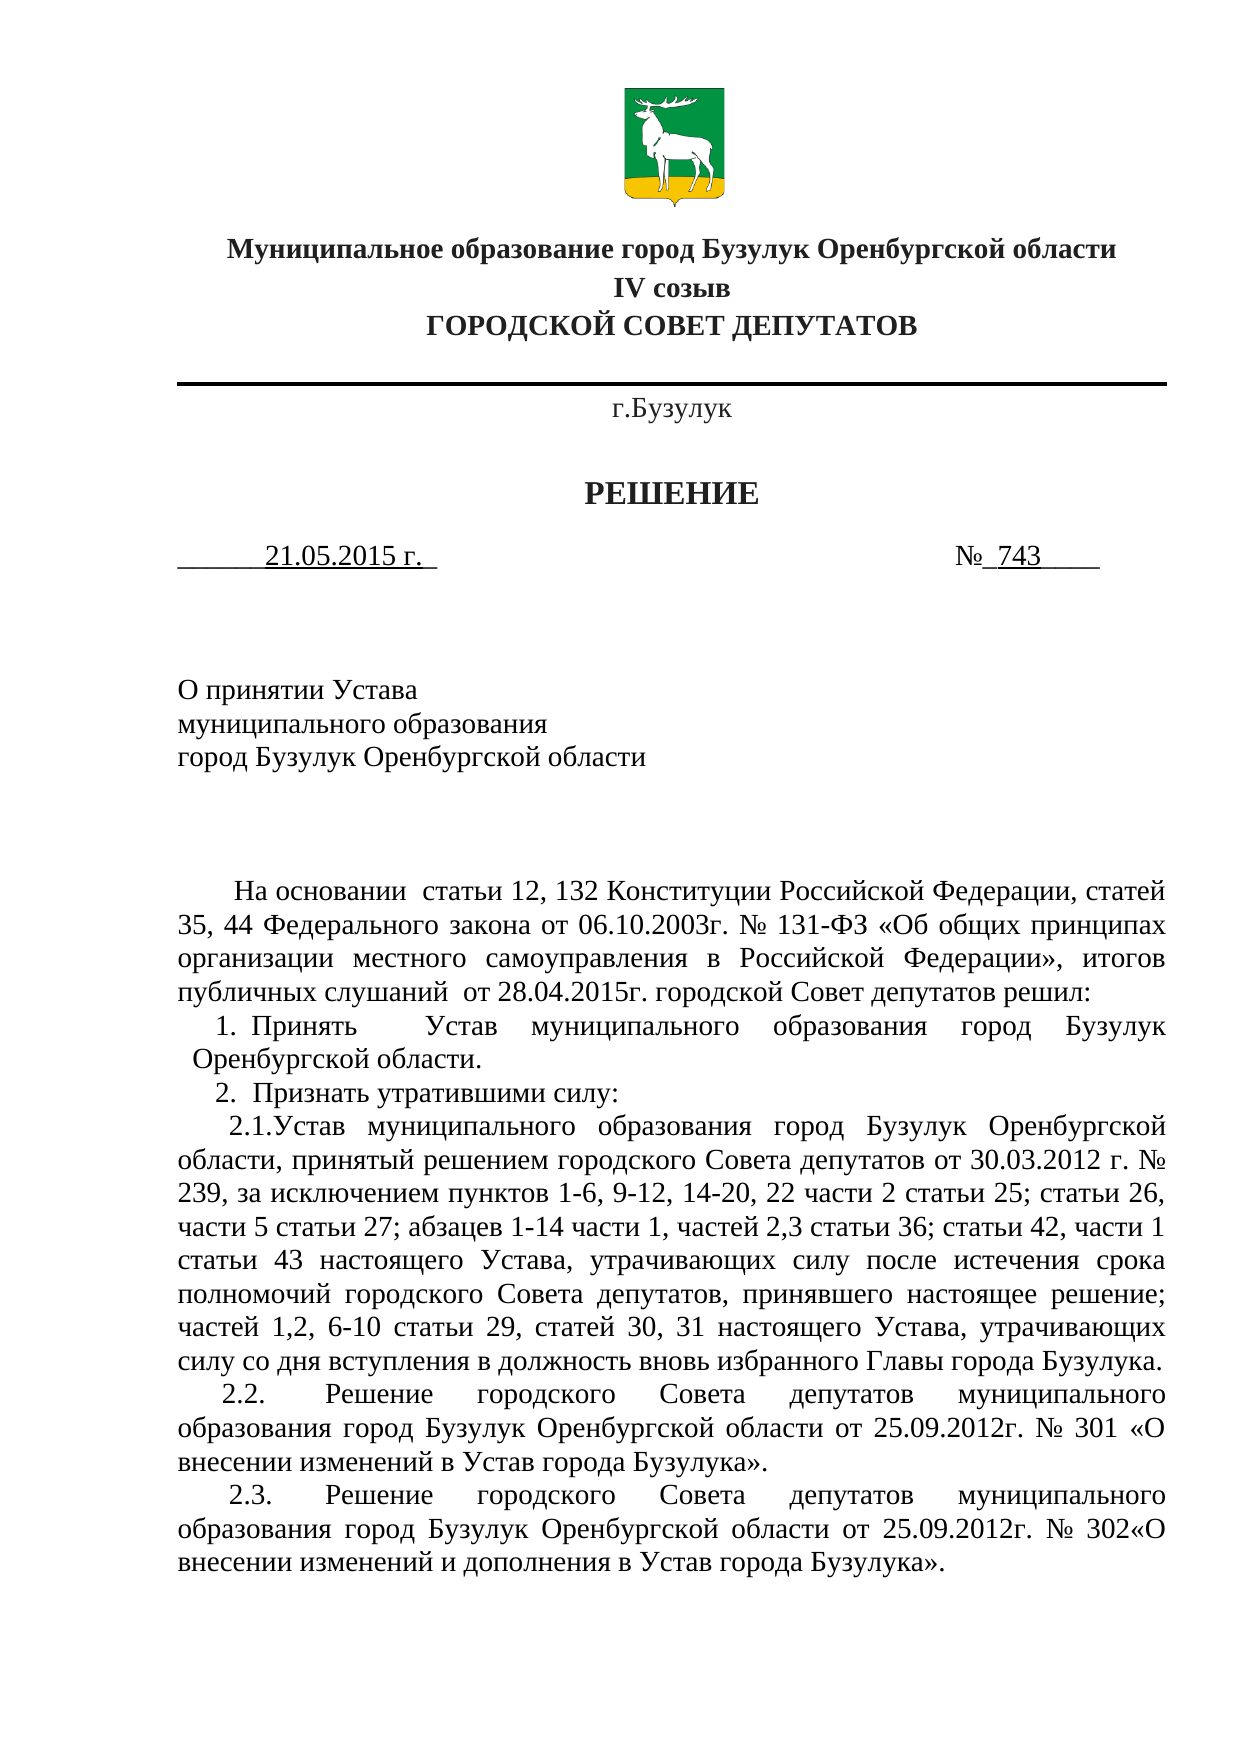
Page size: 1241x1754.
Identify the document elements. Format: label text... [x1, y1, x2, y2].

text город Бузулук Оренбургской области [177, 739, 1167, 773]
text Муниципальное образование город Бузулук Оренбургской области [177, 231, 1167, 265]
list Решение городского Совета депутатов муниципального образования город Бузулук Оренбургской области от 25.09.2012г. № 302«О внесении изменений и дополнения в Устав города Бузулука». [177, 1477, 1167, 1578]
list Принять Устав муниципального образования город Бузулук Оренбургской области. [192, 1008, 1167, 1075]
text О принятии Устава [177, 672, 1167, 706]
text РЕШЕНИЕ [177, 473, 1167, 511]
list Признать утратившими силу: [215, 1075, 1167, 1108]
list Решение городского Совета депутатов муниципального образования город Бузулук Оренбургской области от 25.09.2012г. № 301 «О внесении изменений в Устав города Бузулука». [177, 1377, 1167, 1477]
text ГОРОДСКОЙ СОВЕТ ДЕПУТАТОВ [177, 308, 1167, 342]
picture [624, 88, 725, 207]
text На основании статьи 12, 132 Конституции Российской Федерации, статей 35, 44 Федерального закона от 06.10.2003г. № 131-ФЗ «Об общих принципах организации местного самоуправления в Российской Федерации», итогов публичных слушаний от 28.04.2015г. городской Совет депутатов решил: [177, 873, 1167, 1008]
text 2.1.Устав муниципального образования город Бузулук Оренбургской области, принятый решением городского Совета депутатов от 30.03.2012 г. № 239, за исключением пунктов 1-6, 9-12, 14-20, 22 части 2 статьи 25; статьи 26, части 5 статьи 27; абзацев 1-14 части 1, частей 2,3 статьи 36; статьи 42, части 1 статьи 43 настоящего Устава, утрачивающих силу после истечения срока полномочий городского Совета депутатов, принявшего настоящее решение; частей 1,2, 6-10 статьи 29, статей 30, 31 настоящего Устава, утрачивающих силу со дня вступления в должность вновь избранного Главы города Бузулука. [177, 1108, 1167, 1377]
text муниципального образования [177, 706, 1167, 739]
text г.Бузулук [177, 391, 1167, 424]
text ______21.05.2015 г._ №_743____ [177, 538, 1167, 572]
text IV созыв [177, 270, 1167, 303]
